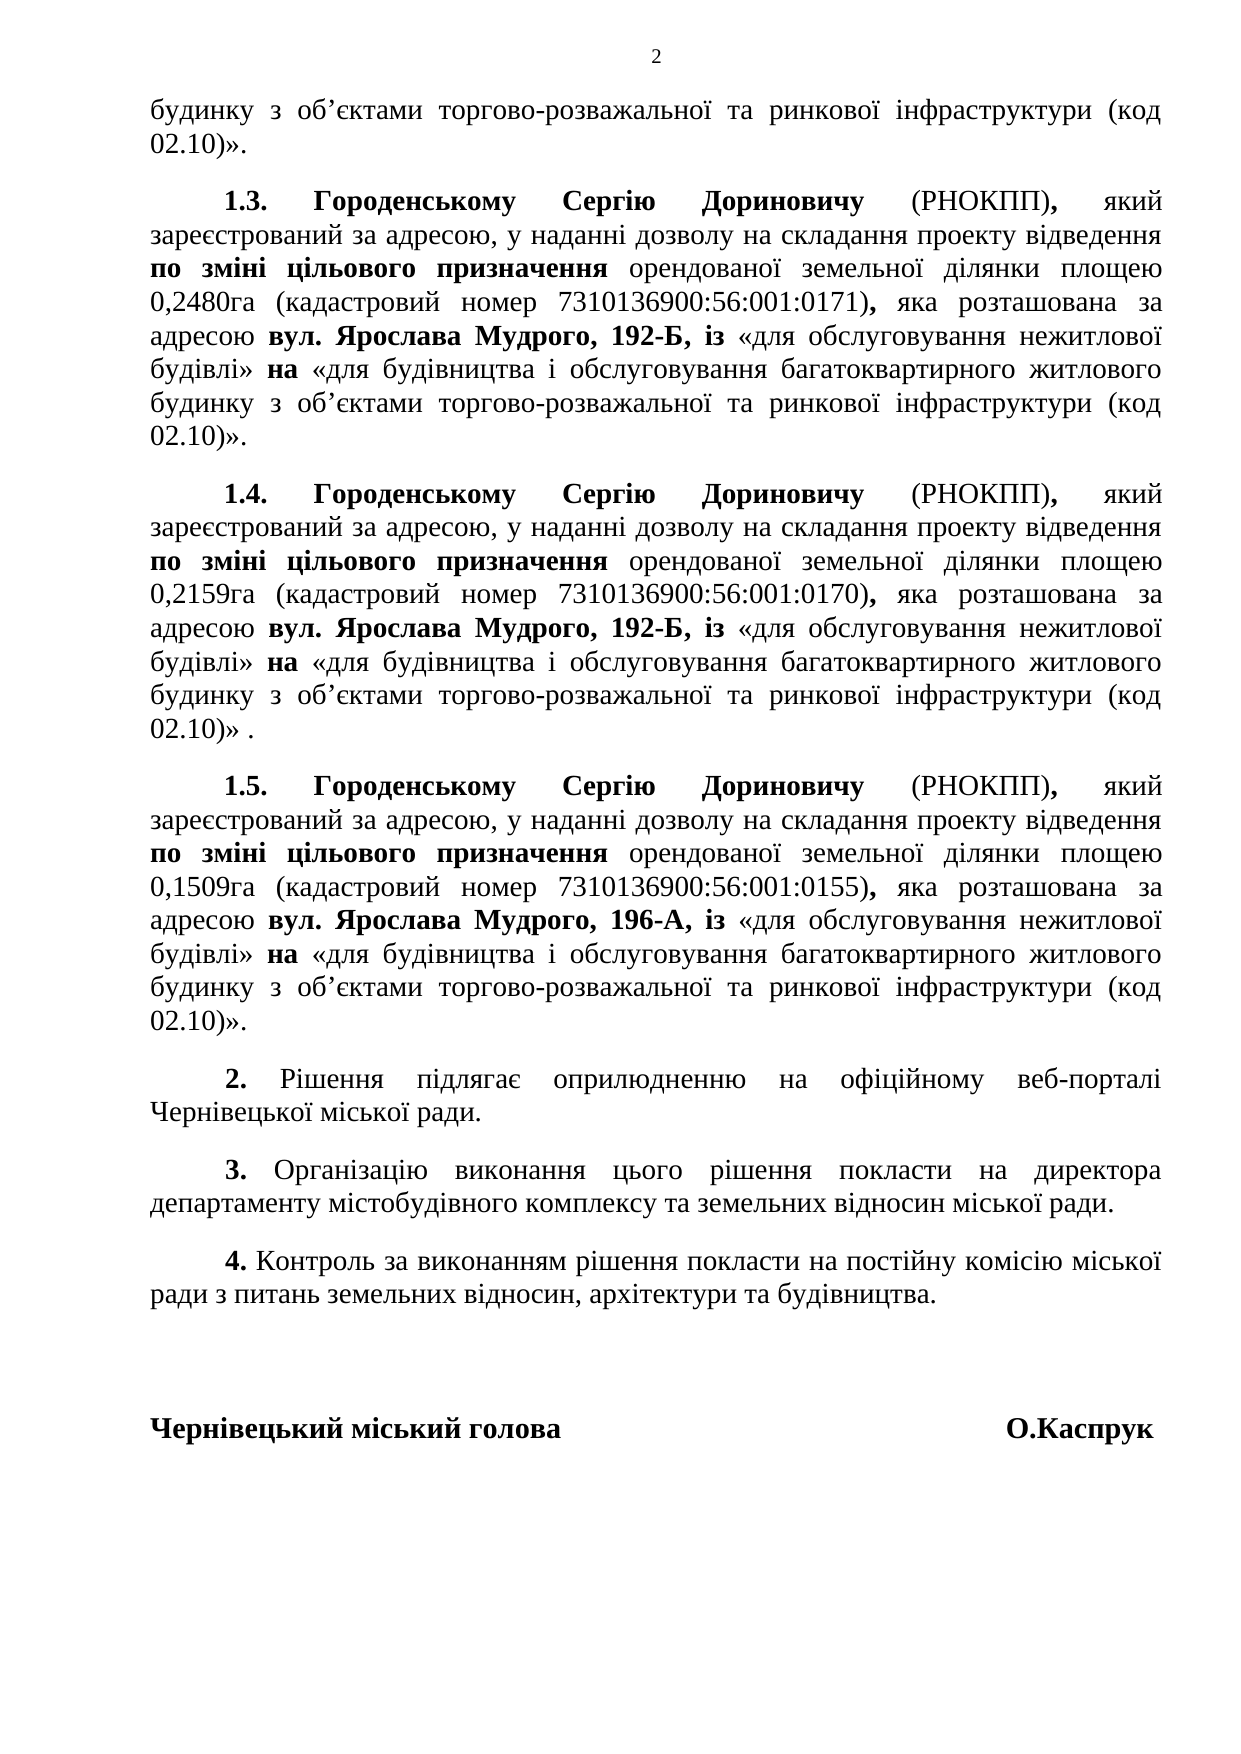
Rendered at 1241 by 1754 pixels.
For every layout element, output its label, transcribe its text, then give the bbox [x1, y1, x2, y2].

text 1.5. Городенському Сергію Дориновичу (РНОКПП), який зареєстрований за адресою, у наданні дозволу на складання проекту відведення по зміні цільового призначення орендованої земельної ділянки площею 0,1509га (кадастровий номер 7310136900:56:001:0155), яка розташована за адресою вул. Ярослава Мудрого, 196-А, із «для обслуговування нежитлової будівлі» на «для будівництва і обслуговування багатоквартирного житлового будинку з об’єктами торгово-розважальної та ринкової інфраструктури (код 02.10)». [150, 768, 1162, 1037]
text 1.3. Городенському Сергію Дориновичу (РНОКПП), який зареєстрований за адресою, у наданні дозволу на складання проекту відведення по зміні цільового призначення орендованої земельної ділянки площею 0,2480га (кадастровий номер 7310136900:56:001:0171), яка розташована за адресою вул. Ярослава Мудрого, 192-Б, із «для обслуговування нежитлової будівлі» на «для будівництва і обслуговування багатоквартирного житлового будинку з об’єктами торгово-розважальної та ринкової інфраструктури (код 02.10)». [150, 183, 1162, 452]
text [150, 92, 1162, 159]
text 2. Рішення підлягає оприлюдненню на офіційному веб-порталі Чернівецької міської ради. [150, 1061, 1162, 1128]
text 1.4. Городенському Сергію Дориновичу (РНОКПП), який зареєстрований за адресою, у наданні дозволу на складання проекту відведення по зміні цільового призначення орендованої земельної ділянки площею 0,2159га (кадастровий номер 7310136900:56:001:0170), яка розташована за адресою вул. Ярослава Мудрого, 192-Б, із «для обслуговування нежитлової будівлі» на «для будівництва і обслуговування багатоквартирного житлового будинку з об’єктами торгово-розважальної та ринкової інфраструктури (код 02.10)» . [150, 476, 1162, 744]
text 3. Організацію виконання цього рішення покласти на директора департаменту містобудівного комплексу та земельних відносин міської ради. [150, 1152, 1162, 1219]
text 4. Контроль за виконанням рішення покласти на постійну комісію міської ради з питань земельних відносин, архітектури та будівництва. [150, 1243, 1162, 1310]
text Чернівецький міський голова О.Каспрук [150, 1411, 1162, 1445]
